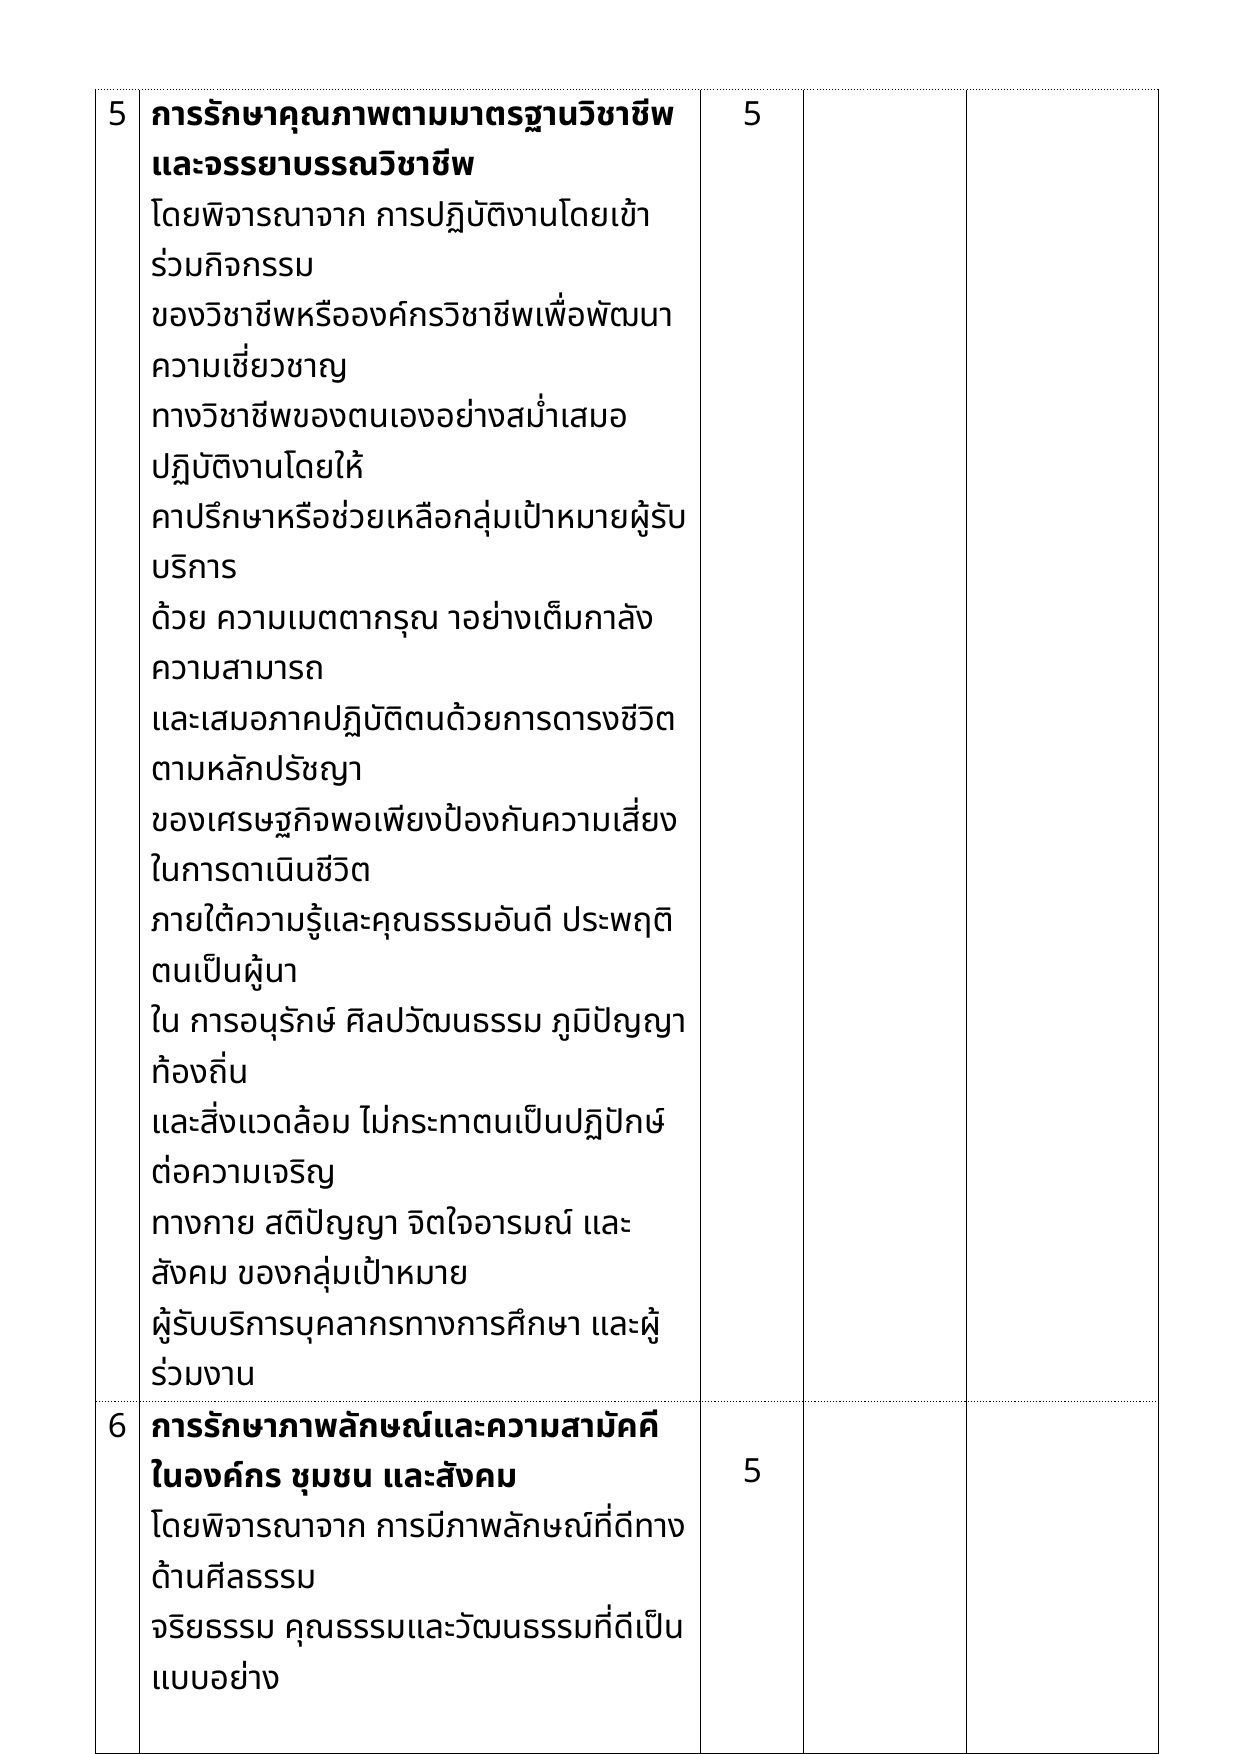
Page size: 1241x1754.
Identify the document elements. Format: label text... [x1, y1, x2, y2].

table_cell [967, 89, 1158, 1401]
table_cell 5 [96, 89, 139, 1401]
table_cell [140, 1401, 700, 1753]
table_cell [967, 1401, 1158, 1753]
table_cell [804, 1401, 966, 1753]
table_cell 5 [701, 89, 803, 1401]
table_cell [804, 89, 966, 1401]
table_cell 6 [96, 1401, 139, 1753]
table_cell การรักษาคุณภาพตามมาตรฐานวิชาชีพและจรรยาบรรณวิชาชีพ โดยพิจารณาจาก การปฏิบัติงานโดยเข้าร่วมกิจกรรม ของวิชาชีพหรือองค์กรวิชาชีพเพื่อพัฒนาความเชี่ยวชาญ ทางวิชาชีพของตนเองอย่างสม่ำเสมอ ปฏิบัติงานโดยให้ คาปรึกษาหรือช่วยเหลือกลุ่มเป้าหมายผู้รับบริการ ด้วย ความเมตตากรุณ าอย่างเต็มกาลังความสามารถ และเสมอภาคปฏิบัติตนด้วยการดารงชีวิตตามหลักปรัชญา ของเศรษฐกิจพอเพียงป้องกันความเสี่ยงในการดาเนินชีวิต ภายใต้ความรู้และคุณธรรมอันดี ประพฤติตนเป็นผู้นา ใน การอนุรักษ์ ศิลปวัฒนธรรม ภูมิปัญญาท้องถิ่น และสิ่งแวดล้อม ไม่กระทาตนเป็นปฏิปักษ์ต่อความเจริญ ทางกาย สติปัญญา จิตใจอารมณ์ และสังคม ของกลุ่มเป้าหมาย ผู้รับบริการบุคลากรทางการศึกษา และผู้ร่วมงาน [140, 89, 700, 1401]
table_cell 5 5 [701, 1401, 803, 1753]
